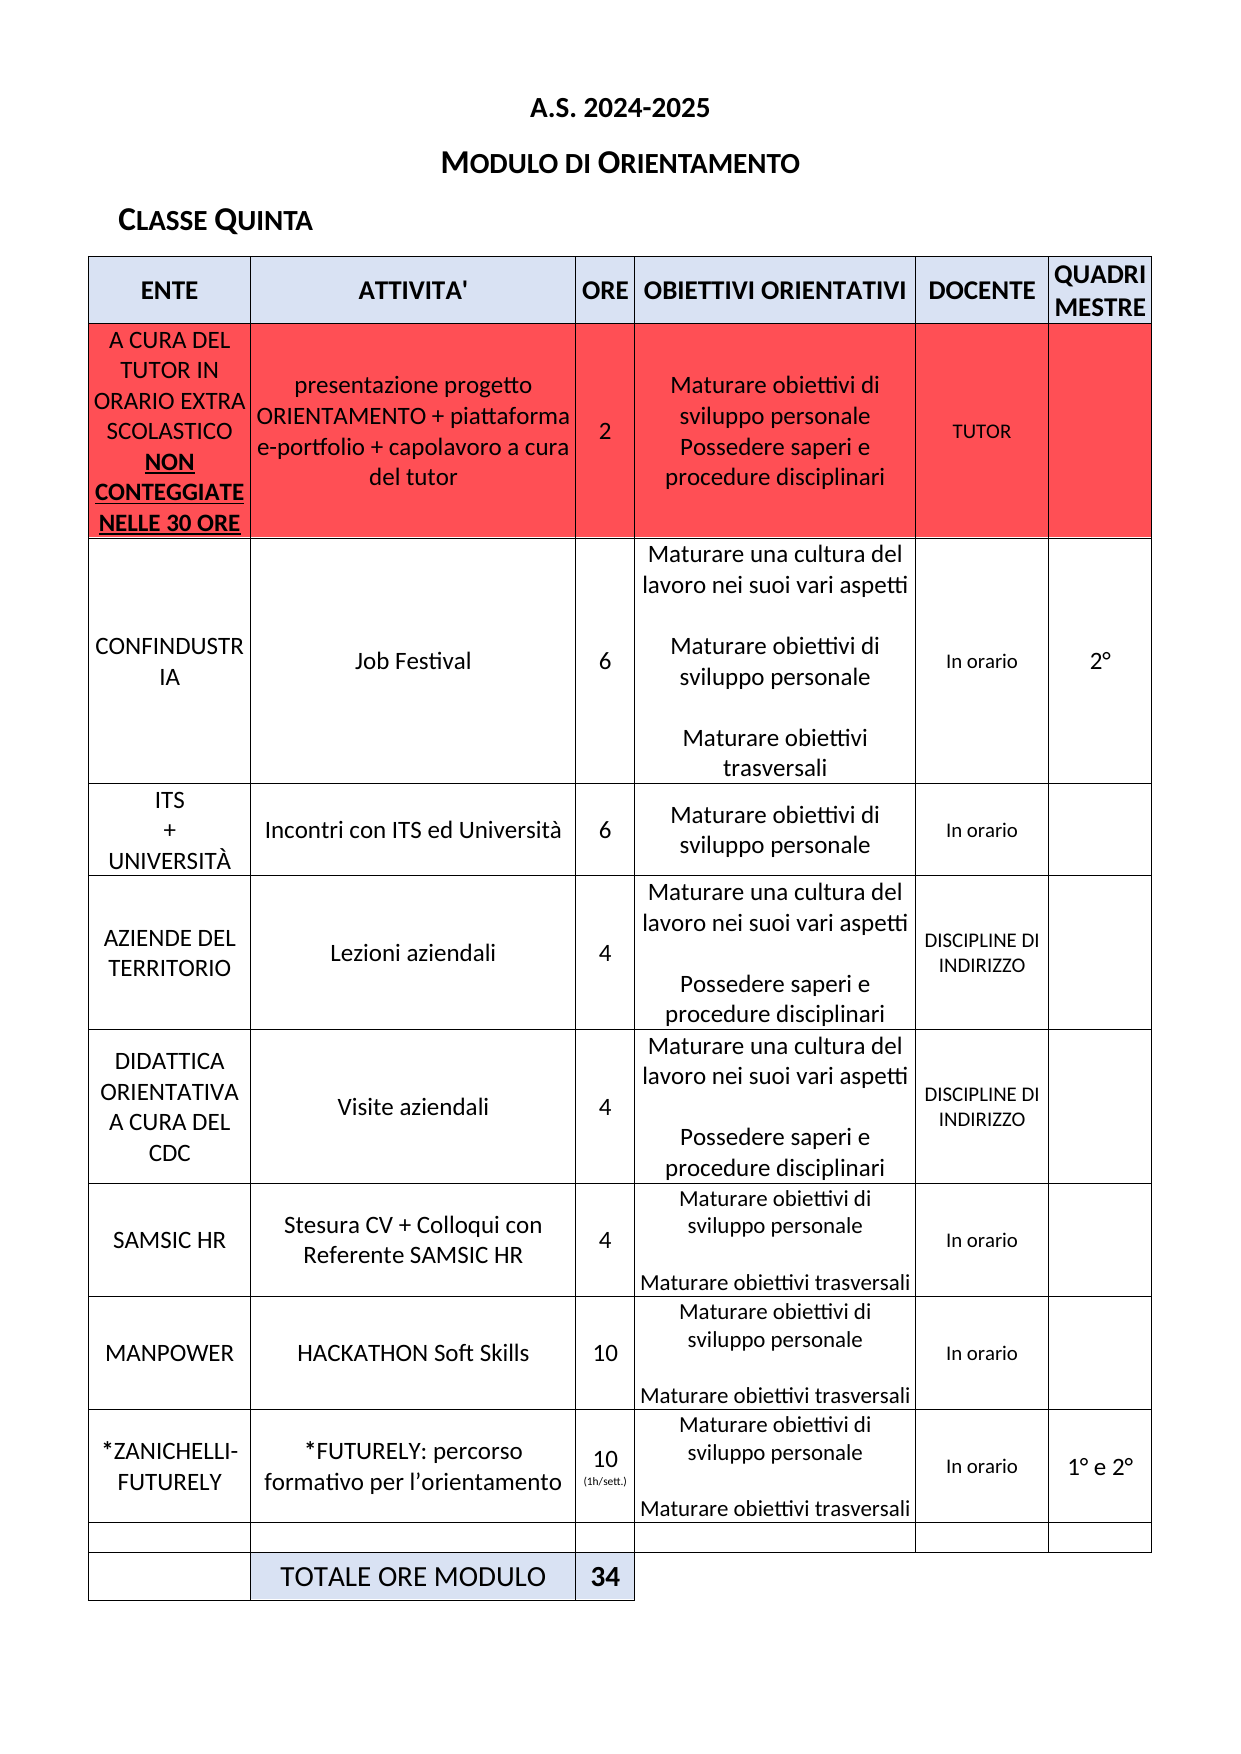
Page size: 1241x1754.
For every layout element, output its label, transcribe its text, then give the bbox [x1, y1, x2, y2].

table_cell [576, 1523, 634, 1552]
table_cell Maturare obiettivi di sviluppo personale [635, 784, 915, 875]
table_cell 6 [576, 539, 634, 783]
text CLASSE QUINTA [118, 198, 1122, 239]
text A.S. 2024-2025 [118, 89, 1122, 124]
table_cell TUTOR [916, 324, 1048, 537]
table_header OBIETTIVI ORIENTATIVI [635, 257, 915, 323]
table_cell Maturare una cultura del lavoro nei suoi vari aspetti Possedere saperi e procedure disciplinari [635, 1030, 915, 1183]
table_cell [89, 1523, 250, 1552]
table_cell 6 [576, 784, 634, 875]
table_cell [1049, 1523, 1151, 1552]
table_cell [1049, 1184, 1151, 1296]
table_cell Stesura CV + Colloqui con Referente SAMSIC HR [251, 1184, 575, 1296]
table_header QUADRIMESTRE [1049, 257, 1151, 323]
table_cell [1049, 784, 1151, 875]
table_cell Lezioni aziendali [251, 876, 575, 1029]
table_header ENTE [89, 257, 250, 323]
table_cell AZIENDE DEL TERRITORIO [89, 876, 250, 1029]
table_cell MANPOWER [89, 1297, 250, 1409]
table_cell 1° e 2° [1049, 1410, 1151, 1522]
table_cell Maturare una cultura del lavoro nei suoi vari aspetti Possedere saperi e procedure disciplinari [635, 876, 915, 1029]
table_cell 34 [576, 1553, 634, 1599]
table_cell [89, 1553, 250, 1599]
table_cell CONFINDUSTRIA [89, 539, 250, 783]
table_header DOCENTE [916, 257, 1048, 323]
table_cell 10 (1h/sett.) [576, 1410, 634, 1522]
table_cell Visite aziendali [251, 1030, 575, 1183]
table_cell [251, 1523, 575, 1552]
table_cell HACKATHON Soft Skills [251, 1297, 575, 1409]
table_cell 4 [576, 1030, 634, 1183]
table_cell ITS + UNIVERSITÀ [89, 784, 250, 875]
table_cell A CURA DEL TUTOR IN ORARIO EXTRA SCOLASTICO NON CONTEGGIATE NELLE 30 ORE [89, 324, 250, 537]
table_cell DIDATTICA ORIENTATIVA A CURA DEL CDC [89, 1030, 250, 1183]
table_cell [1049, 1030, 1151, 1183]
table_cell *FUTURELY: percorso formativo per l’orientamento [251, 1410, 575, 1522]
table_cell In orario [916, 1410, 1048, 1522]
table_cell 2 [576, 324, 634, 537]
table_cell 10 [576, 1297, 634, 1409]
table_cell 2° [1049, 539, 1151, 783]
table_cell SAMSIC HR [89, 1184, 250, 1296]
table_cell DISCIPLINE DI INDIRIZZO [916, 876, 1048, 1029]
table_cell *ZANICHELLI-FUTURELY [89, 1410, 250, 1522]
table_cell [1049, 1297, 1151, 1409]
table_cell DISCIPLINE DI INDIRIZZO [916, 1030, 1048, 1183]
table_cell In orario [916, 539, 1048, 783]
table_cell 4 [576, 1184, 634, 1296]
table_cell Maturare obiettivi di sviluppo personale Possedere saperi e procedure disciplinari [635, 324, 915, 537]
table_cell [916, 1523, 1048, 1552]
table_cell Maturare obiettivi di sviluppo personale Maturare obiettivi trasversali [635, 1410, 915, 1522]
table_cell In orario [916, 1297, 1048, 1409]
table_header ATTIVITA' [251, 257, 575, 323]
table_cell Incontri con ITS ed Università [251, 784, 575, 875]
table_cell [1049, 876, 1151, 1029]
table_cell In orario [916, 784, 1048, 875]
table_cell [1049, 324, 1151, 537]
table_cell TOTALE ORE MODULO [251, 1553, 575, 1599]
table_cell 4 [576, 876, 634, 1029]
table_cell In orario [916, 1184, 1048, 1296]
table_cell [635, 1523, 915, 1552]
table_cell presentazione progetto ORIENTAMENTO + piattaforma e-portfolio + capolavoro a cura del tutor [251, 324, 575, 537]
table_cell Maturare obiettivi di sviluppo personale Maturare obiettivi trasversali [635, 1297, 915, 1409]
table_cell Maturare obiettivi di sviluppo personale Maturare obiettivi trasversali [635, 1184, 915, 1296]
text MODULO DI ORIENTAMENTO [118, 141, 1122, 182]
table_cell Maturare una cultura del lavoro nei suoi vari aspetti Maturare obiettivi di sviluppo personale Maturare obiettivi trasversali [635, 539, 915, 783]
table_cell Job Festival [251, 539, 575, 783]
table_header ORE [576, 257, 634, 323]
